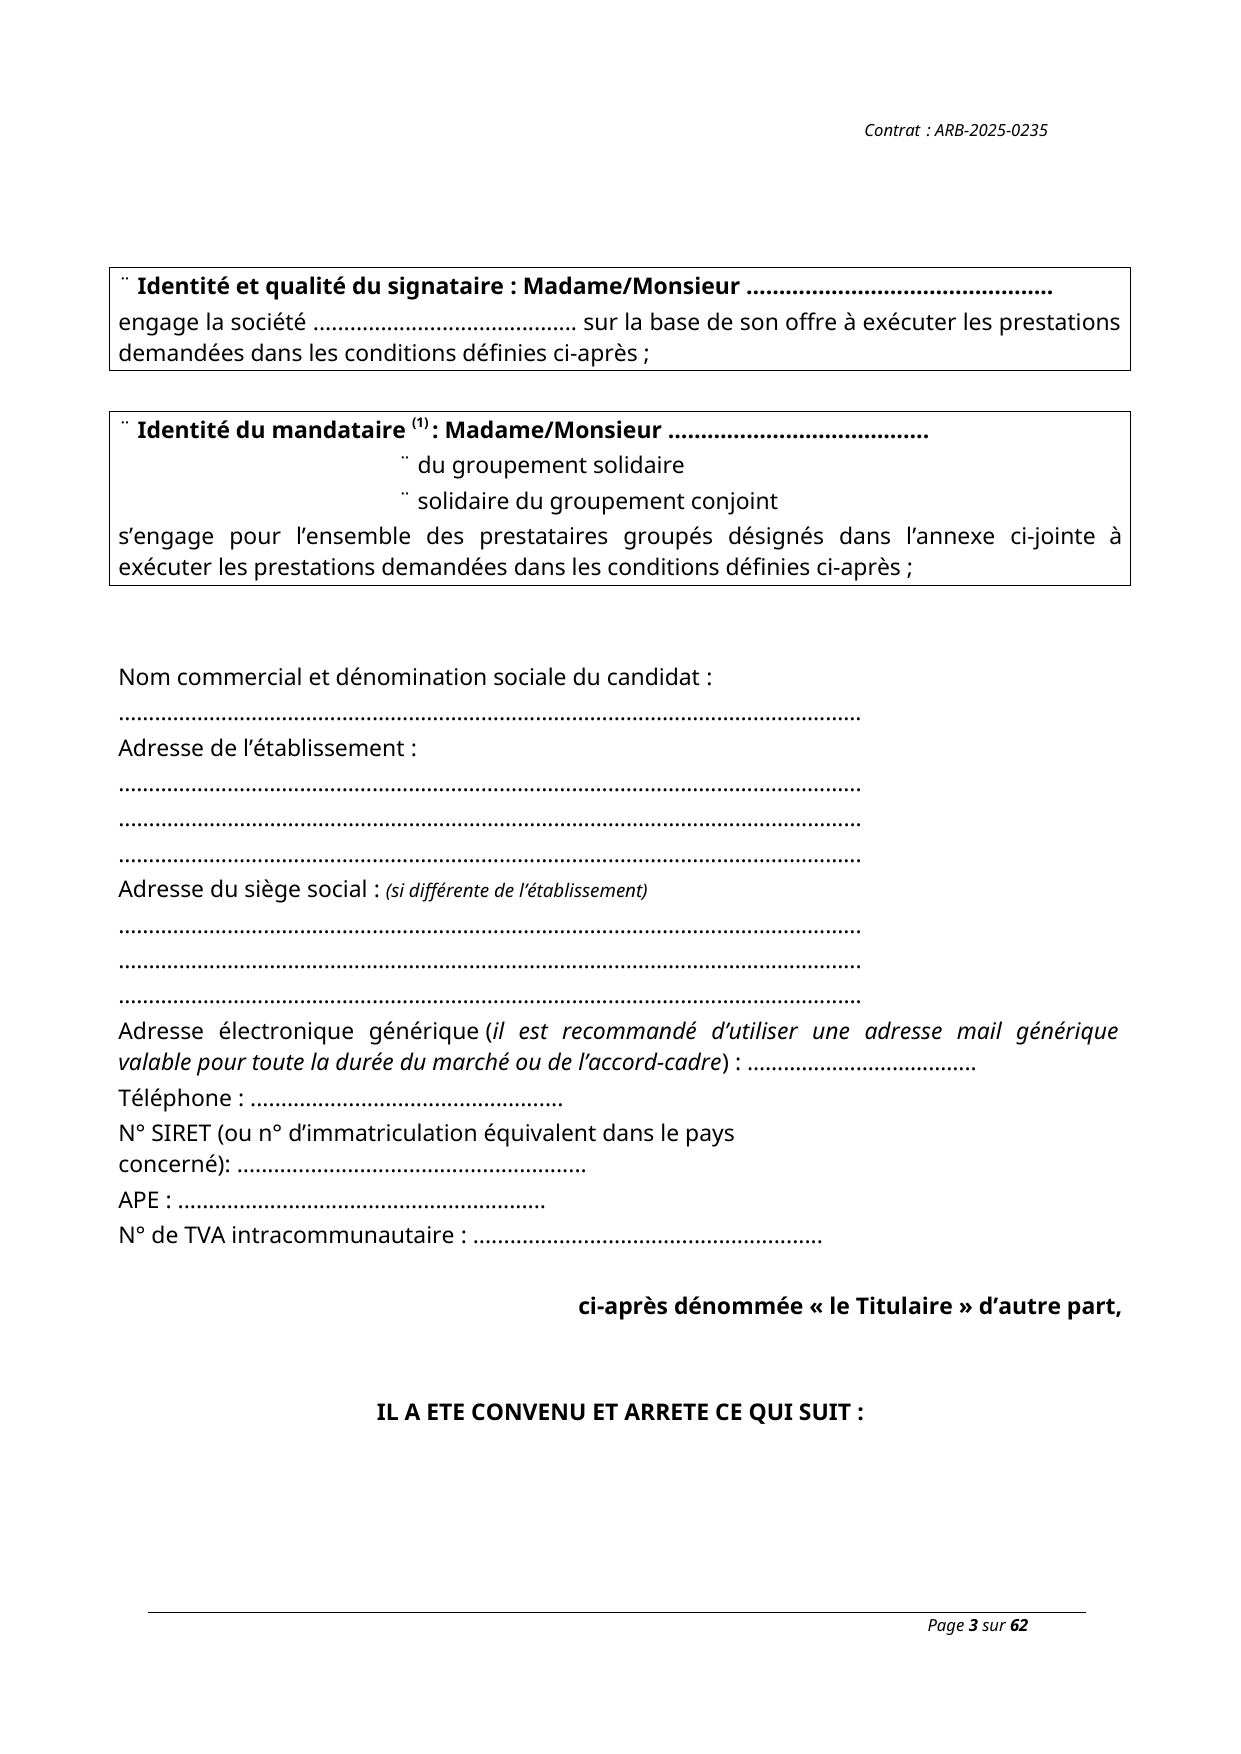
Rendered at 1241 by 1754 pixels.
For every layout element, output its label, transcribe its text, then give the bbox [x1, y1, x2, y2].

text ¨ solidaire du groupement conjoint [110, 482, 1130, 516]
text APE : ............................................................ [118, 1184, 1122, 1215]
text engage la société ........................................... sur la base de son offre à exécuter les prestations demandées dans les conditions définies ci-après ; [110, 302, 1130, 370]
text ...………………………………………………………………………………………………………… [118, 802, 1122, 834]
text Téléphone : ................................................... [118, 1082, 1122, 1113]
text Adresse électronique générique (il est recommandé d’utiliser une adresse mail générique valable pour toute la durée du marché ou de l’accord-cadre) : ……………………………….. [118, 1015, 1122, 1077]
text ci-après dénommée « le Titulaire » d’autre part, [118, 1290, 1122, 1321]
text Nom commercial et dénomination sociale du candidat : [118, 661, 1122, 692]
text …………………………………………………………………………………………………………... [118, 767, 1122, 798]
text …………………………………………………………………………………………………………... [118, 909, 1122, 940]
text ………………………………………………………………………………………………………...… [118, 979, 1122, 1011]
text Adresse de l’établissement : [118, 732, 1122, 763]
text ¨ Identité et qualité du signataire : Madame/Monsieur ……………………………………….. [110, 268, 1130, 301]
text Adresse du siège social : (si différente de l’établissement) [118, 873, 1122, 904]
text ¨ du groupement solidaire [110, 446, 1130, 481]
text N° SIRET (ou n° d’immatriculation équivalent dans le pays concerné): ......................................................... [118, 1117, 1122, 1179]
text …………………………………………………………………………………………………………… [118, 696, 1122, 727]
text s’engage pour l’ensemble des prestataires groupés désignés dans l’annexe ci-jointe à exécuter les prestations demandées dans les conditions définies ci-après ; [110, 517, 1130, 585]
text IL A ETE CONVENU ET ARRETE CE QUI SUIT : [118, 1396, 1122, 1427]
text …………………………………………………………………………………………………………... [118, 838, 1122, 869]
text ¨ Identité du mandataire (1) : Madame/Monsieur …………………………………. [110, 412, 1130, 445]
text N° de TVA intracommunautaire : ......................................................... [118, 1219, 1122, 1250]
text .………………………………………………………………………………………………………….. [118, 944, 1122, 975]
